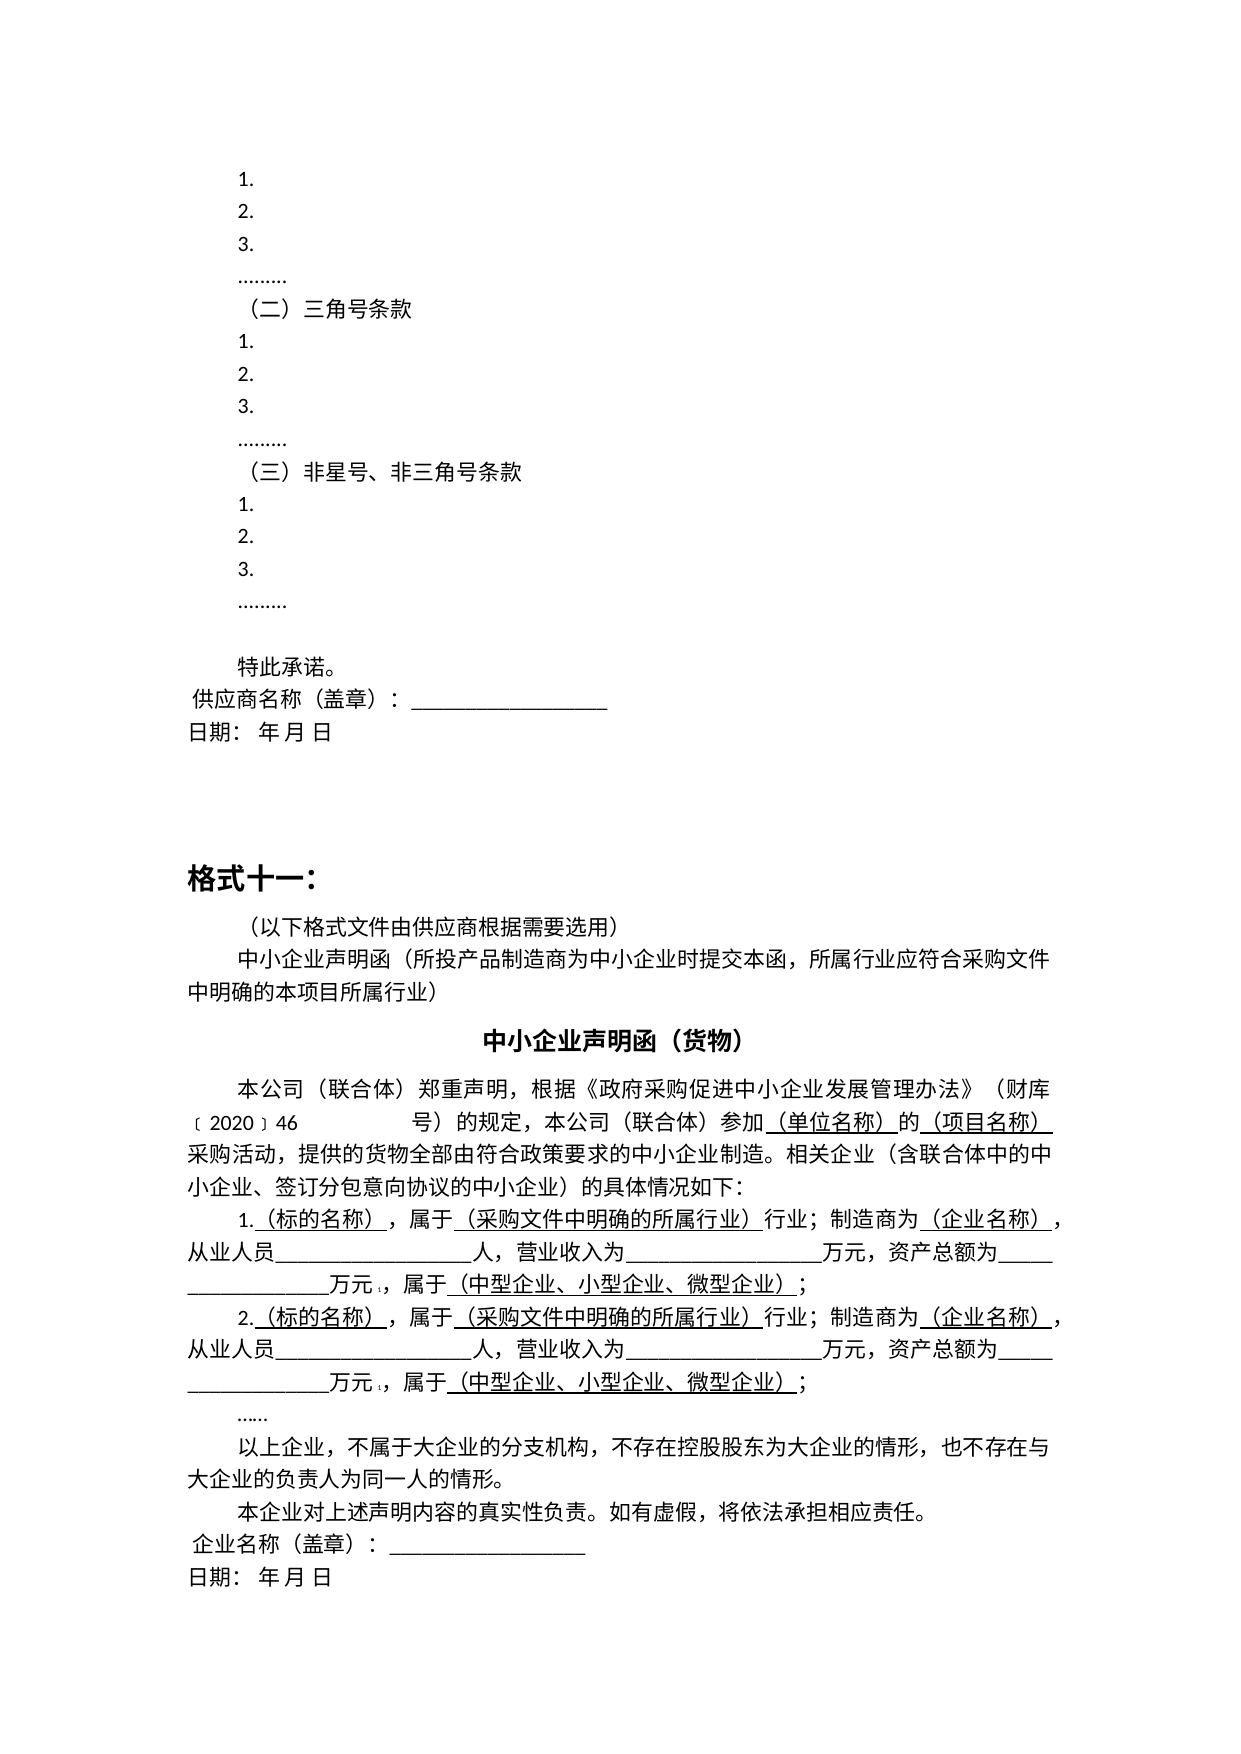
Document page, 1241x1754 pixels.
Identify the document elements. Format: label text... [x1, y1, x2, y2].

text 1. [187, 162, 1053, 194]
text ......... [187, 584, 1053, 649]
text 中小企业声明函（货物） [187, 1007, 1053, 1072]
text …… [187, 1397, 1053, 1429]
text 3. [187, 552, 1053, 584]
text （二）三角号条款 [187, 292, 1053, 324]
text 2. [187, 194, 1053, 227]
text 2. [187, 357, 1053, 389]
text 中小企业声明函（所投产品制造商为中小企业时提交本函，所属行业应符合采购文件中明确的本项目所属行业） [187, 942, 1053, 1007]
text 日期： 年 月 日 [187, 714, 1053, 747]
text 本公司（联合体）郑重声明，根据《政府采购促进中小企业发展管理办法》（财库﹝2020﹞46 号）的规定，本公司（联合体）参加（单位名称）的（项目名称）采购活动，提供的货物全部由符合政策要求的中小企业制造。相关企业（含联合体中的中小企业、签订分包意向协议的中小企业）的具体情况如下： [187, 1072, 1053, 1202]
text 2. [187, 519, 1053, 552]
text 3. [187, 389, 1053, 422]
text 本企业对上述声明内容的真实性负责。如有虚假，将依法承担相应责任。 [187, 1494, 1053, 1527]
text ......... [187, 259, 1053, 292]
text 3. [187, 227, 1053, 259]
text （以下格式文件由供应商根据需要选用） [187, 909, 1053, 942]
text 1. [187, 324, 1053, 357]
text 以上企业，不属于大企业的分支机构，不存在控股股东为大企业的情形，也不存在与大企业的负责人为同一人的情形。 [187, 1429, 1053, 1494]
text 格式十一： [187, 844, 1053, 909]
text 企业名称（盖章）：__________________ [187, 1527, 1053, 1559]
text ......... [187, 422, 1053, 454]
text 1. [187, 487, 1053, 519]
text 2.（标的名称），属于（采购文件中明确的所属行业）行业；制造商为（企业名称），从业人员__________________人，营业收入为__________________万元，资产总额为__________________万元1，属于（中型企业、小型企业、微型企业）； [187, 1299, 1053, 1397]
text 特此承诺。 [187, 649, 1053, 682]
text 日期： 年 月 日 [187, 1559, 1053, 1592]
text 1.（标的名称），属于（采购文件中明确的所属行业）行业；制造商为（企业名称），从业人员__________________人，营业收入为__________________万元，资产总额为__________________万元1，属于（中型企业、小型企业、微型企业）； [187, 1202, 1053, 1299]
text （三）非星号、非三角号条款 [187, 454, 1053, 487]
text 供应商名称（盖章）：__________________ [187, 682, 1053, 714]
